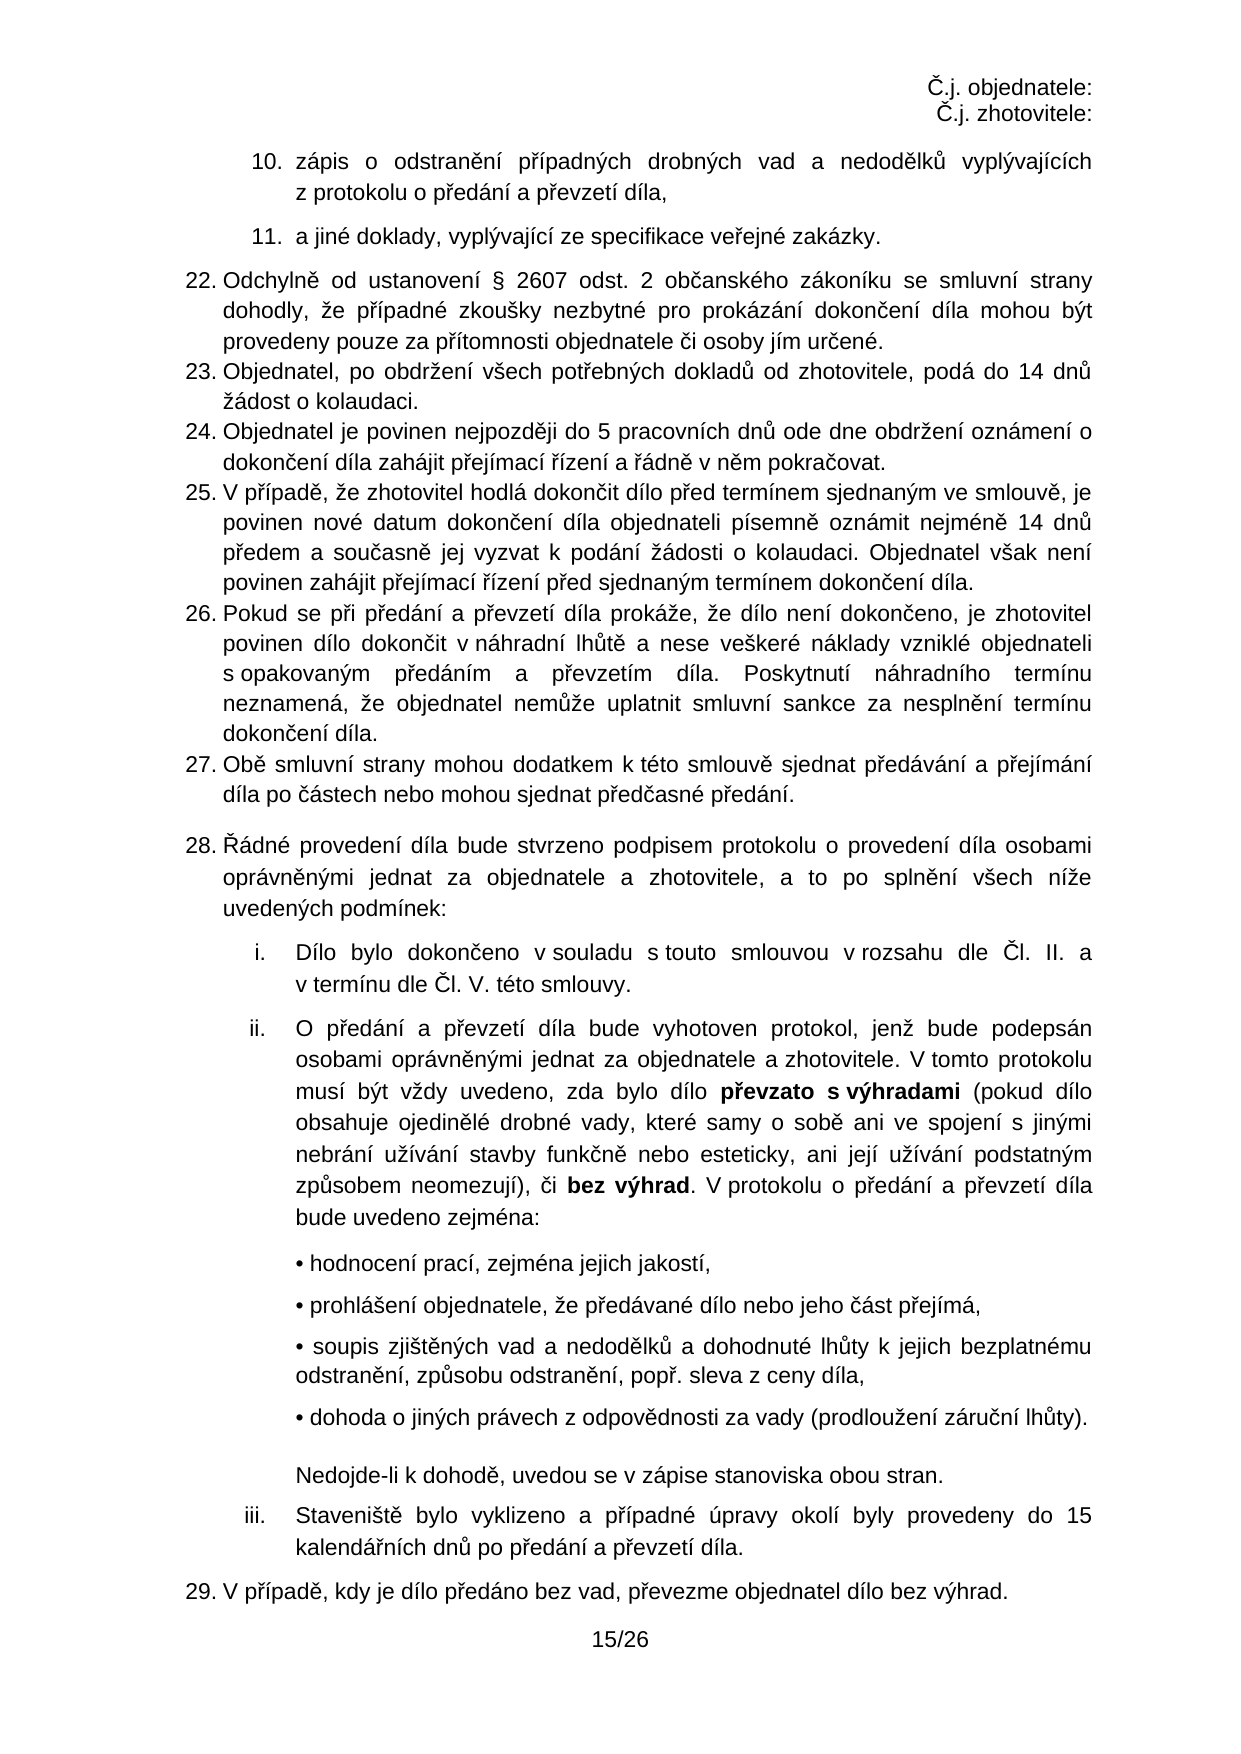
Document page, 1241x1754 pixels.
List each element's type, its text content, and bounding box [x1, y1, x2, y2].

text Nedojde-li k dohodě, uvedou se v zápise stanoviska obou stran. [221, 1461, 1093, 1490]
text • hodnocení prací, zejména jejich jakostí, [221, 1248, 1093, 1277]
list Pokud se při předání a převzetí díla prokáže, že dílo není dokončeno, je zhotovitel povinen dílo dokončit v náhradní lhůtě a nese veškeré náklady vzniklé objednateli s opakovaným předáním a převzetím díla. Poskytnutí náhradního termínu neznamená, že objednatel nemůže uplatnit smluvní sankce za nesplnění termínu dokončení díla. [185, 599, 1093, 747]
text • soupis zjištěných vad a nedodělků a dohodnuté lhůty k jejich bezplatnému odstranění, způsobu odstranění, popř. sleva z ceny díla, [295, 1331, 1093, 1390]
text • prohlášení objednatele, že předávané dílo nebo jeho část přejímá, [221, 1290, 1093, 1319]
list Staveniště bylo vyklizeno a případné úpravy okolí byly provedeny do 15 kalendářních dnů po předání a převzetí díla. [266, 1502, 1093, 1560]
list V případě, že zhotovitel hodlá dokončit dílo před termínem sjednaným ve smlouvě, je povinen nové datum dokončení díla objednateli písemně oznámit nejméně 14 dnů předem a současně jej vyzvat k podání žádosti o kolaudaci. Objednatel však není povinen zahájit přejímací řízení před sjednaným termínem dokončení díla. [185, 479, 1093, 596]
list Objednatel je povinen nejpozději do 5 pracovních dnů ode dne obdržení oznámení o dokončení díla zahájit přejímací řízení a řádně v něm pokračovat. [185, 418, 1093, 475]
list a jiné doklady, vyplývající ze specifikace veřejné zakázky. [251, 223, 1093, 249]
list Objednatel, po obdržení všech potřebných dokladů od zhotovitele, podá do 14 dnů žádost o kolaudaci. [185, 358, 1093, 414]
list Dílo bylo dokončeno v souladu s touto smlouvou v rozsahu dle Čl. II. a v termínu dle Čl. V. této smlouvy. [266, 939, 1093, 997]
list Obě smluvní strany mohou dodatkem k této smlouvě sjednat předávání a přejímání díla po částech nebo mohou sjednat předčasné předání. [185, 751, 1093, 807]
list V případě, kdy je dílo předáno bez vad, převezme objednatel dílo bez výhrad. [185, 1578, 1093, 1604]
text • dohoda o jiných právech z odpovědnosti za vady (prodloužení záruční lhůty). [221, 1402, 1093, 1431]
list zápis o odstranění případných drobných vad a nedodělků vyplývajících z protokolu o předání a převzetí díla, [251, 148, 1093, 206]
list O předání a převzetí díla bude vyhotoven protokol, jenž bude podepsán osobami oprávněnými jednat za objednatele a zhotovitele. V tomto protokolu musí být vždy uvedeno, zda bylo dílo převzato s výhradami (pokud dílo obsahuje ojedinělé drobné vady, které samy o sobě ani ve spojení s jinými nebrání užívání stavby funkčně nebo esteticky, ani její užívání podstatným způsobem neomezují), či bez výhrad. V protokolu o předání a převzetí díla bude uvedeno zejména: [266, 1015, 1093, 1230]
list Odchylně od ustanovení § 2607 odst. 2 občanského zákoníku se smluvní strany dohodly, že případné zkoušky nezbytné pro prokázání dokončení díla mohou být provedeny pouze za přítomnosti objednatele či osoby jím určené. [185, 267, 1093, 354]
list Řádné provedení díla bude stvrzeno podpisem protokolu o provedení díla osobami oprávněnými jednat za objednatele a zhotovitele, a to po splnění všech níže uvedených podmínek: [185, 832, 1093, 921]
